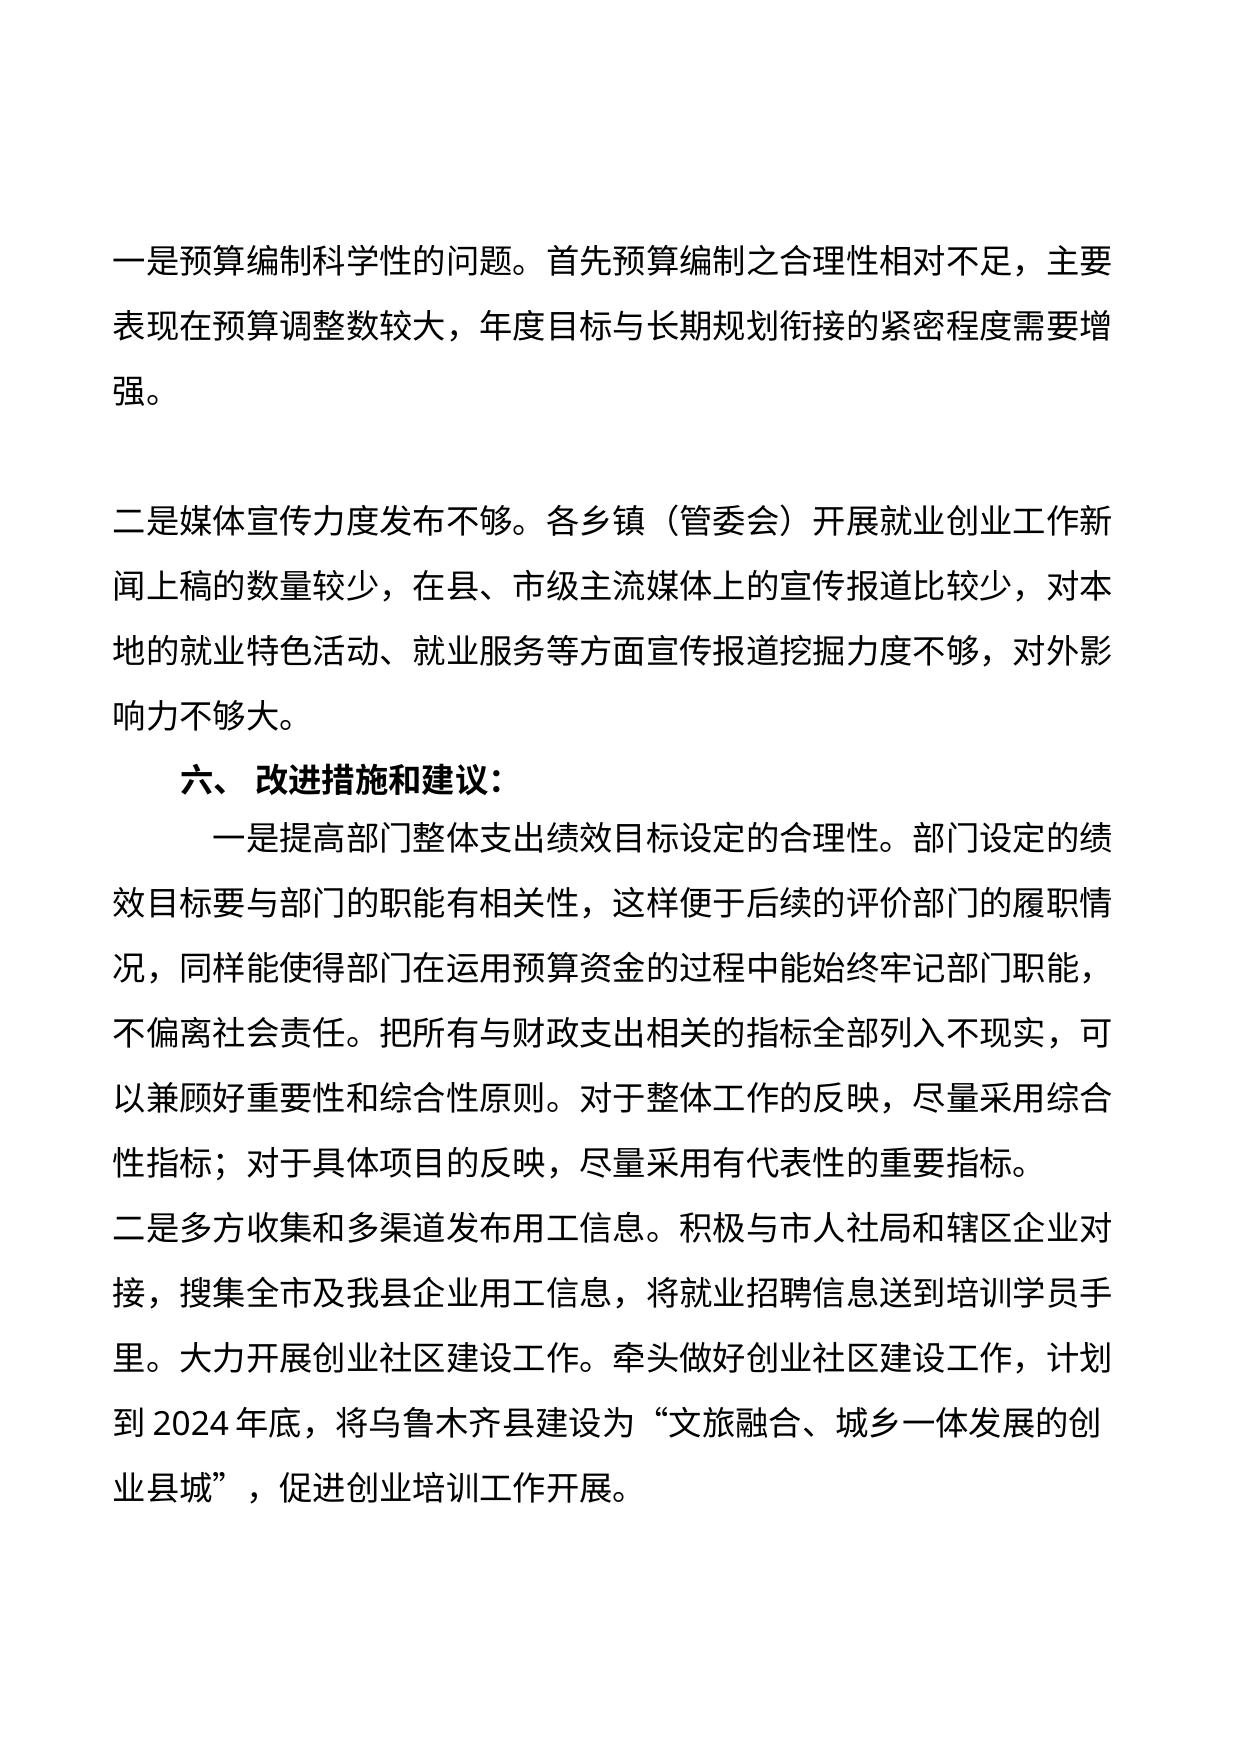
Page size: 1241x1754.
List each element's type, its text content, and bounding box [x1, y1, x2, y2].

list 改进措施和建议： [180, 747, 1128, 803]
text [112, 162, 1128, 747]
text 一是提高部门整体支出绩效目标设定的合理性。部门设定的绩效目标要与部门的职能有相关性，这样便于后续的评价部门的履职情况，同样能使得部门在运用预算资金的过程中能始终牢记部门职能，不偏离社会责任。把所有与财政支出相关的指标全部列入不现实，可以兼顾好重要性和综合性原则。对于整体工作的反映，尽量采用综合性指标；对于具体项目的反映，尽量采用有代表性的重要指标。 二是多方收集和多渠道发布用工信息。积极与市人社局和辖区企业对接，搜集全市及我县企业用工信息，将就业招聘信息送到培训学员手里。大力开展创业社区建设工作。牵头做好创业社区建设工作，计划到2024年底，将乌鲁木齐县建设为“文旅融合、城乡一体发展的创业县城”，促进创业培训工作开展。 [112, 803, 1128, 1518]
